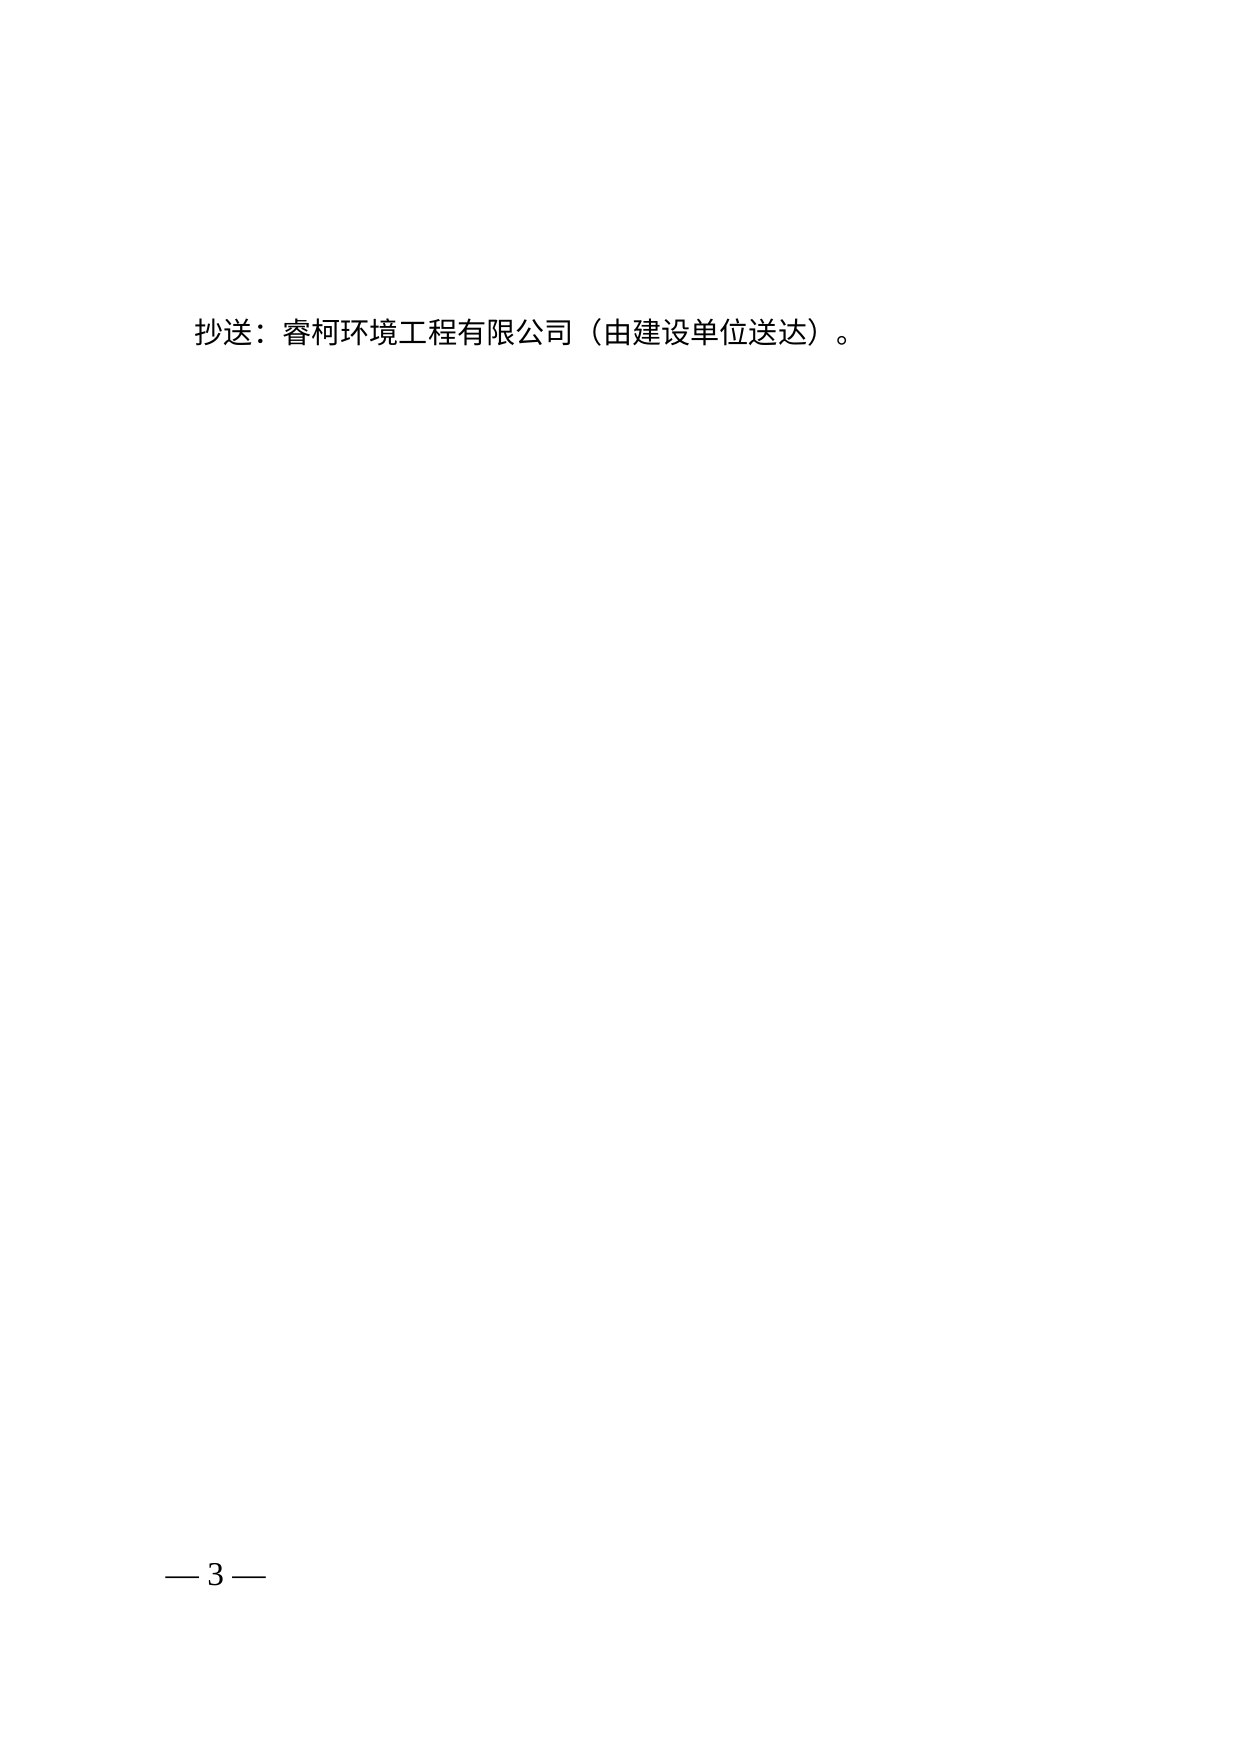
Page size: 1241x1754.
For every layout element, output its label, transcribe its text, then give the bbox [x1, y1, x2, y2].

text 抄送：睿柯环境工程有限公司（由建设单位送达）。 [165, 298, 1087, 363]
